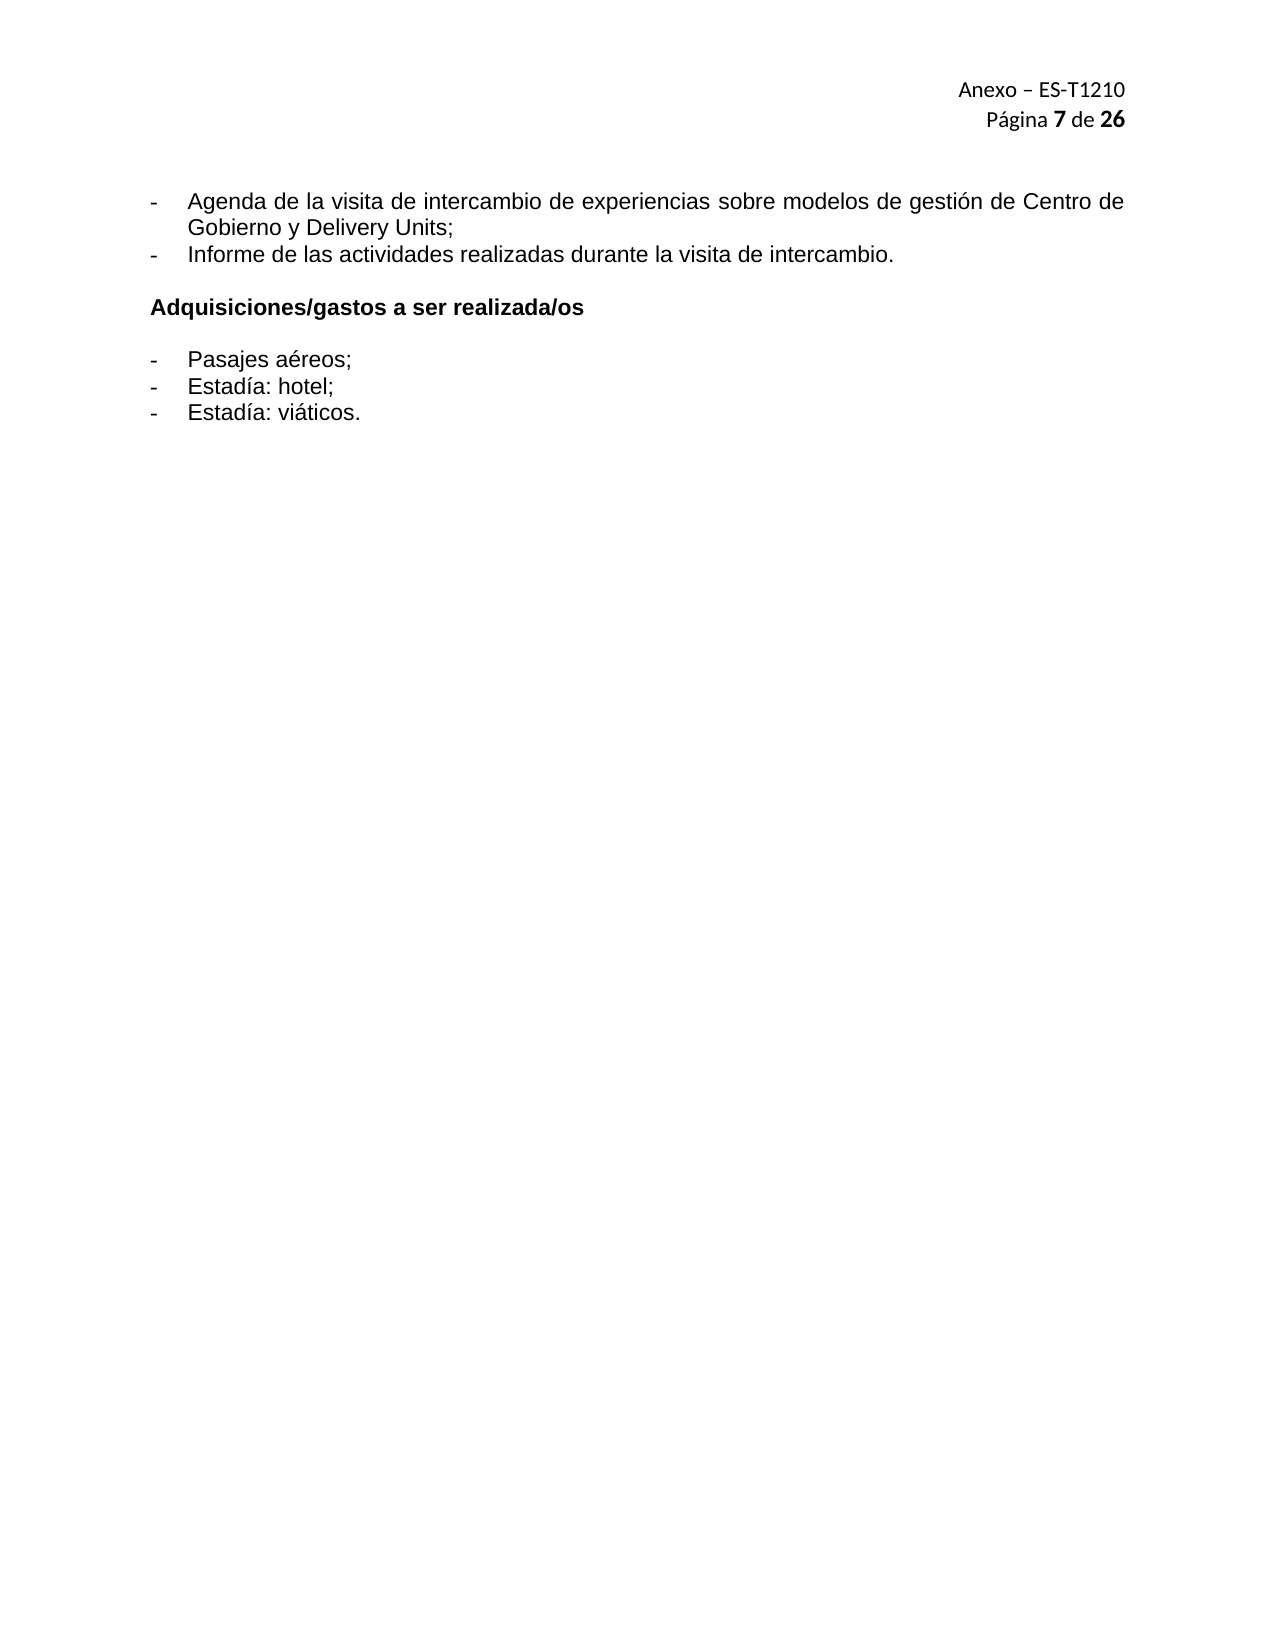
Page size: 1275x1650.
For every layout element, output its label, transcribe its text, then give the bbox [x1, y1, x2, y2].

list Estadía: viáticos. [150, 399, 1125, 426]
list Pasajes aéreos; [150, 346, 1125, 373]
list Agenda de la visita de intercambio de experiencias sobre modelos de gestión de Centro de Gobierno y Delivery Units; [150, 188, 1125, 241]
text Adquisiciones/gastos a ser realizada/os [150, 293, 1125, 320]
list Estadía: hotel; [150, 373, 1125, 399]
list Informe de las actividades realizadas durante la visita de intercambio. [150, 241, 1125, 267]
